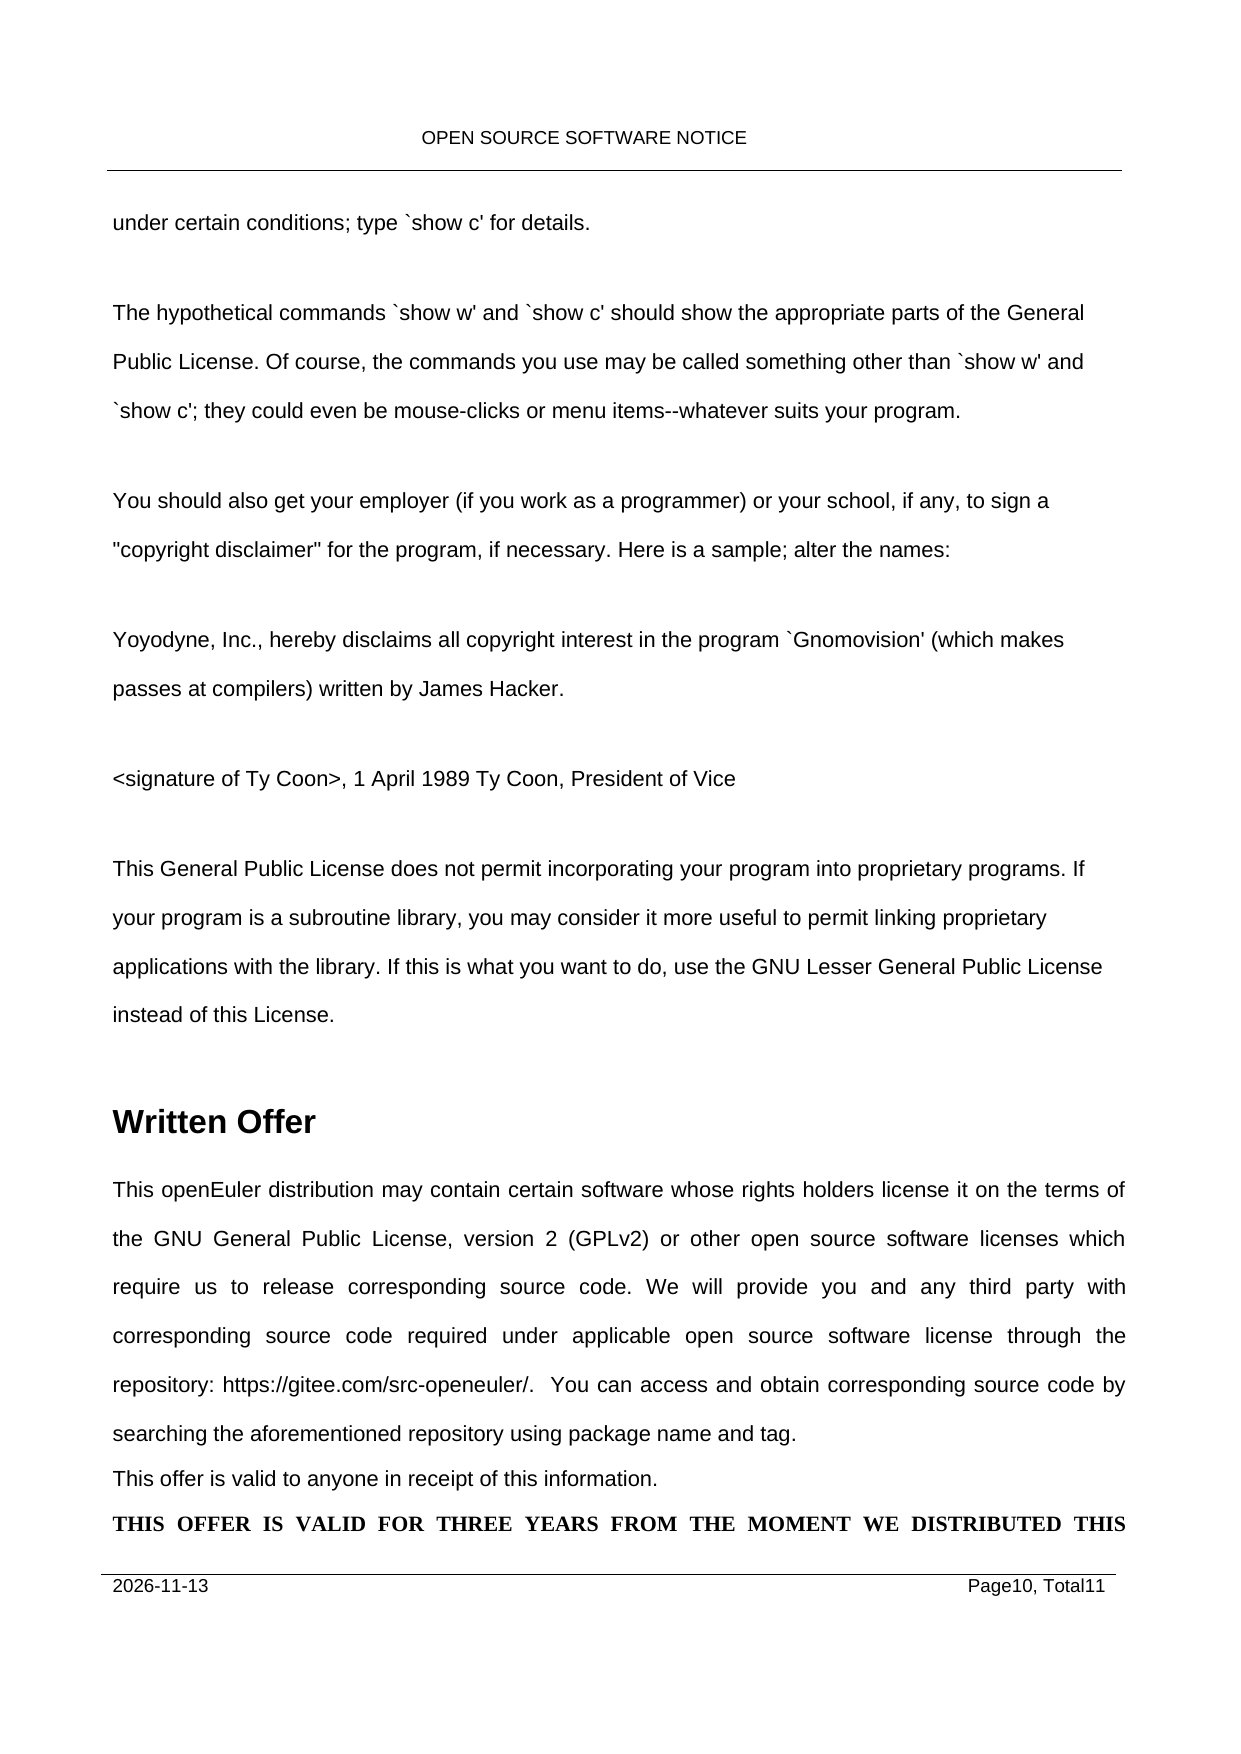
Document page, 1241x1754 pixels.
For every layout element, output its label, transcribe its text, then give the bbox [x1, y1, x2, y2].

text The hypothetical commands `show w' and `show c' should show the appropriate parts of the General Public License. Of course, the commands you use may be called something other than `show w' and `show c'; they could even be mouse-clicks or menu items--whatever suits your program. [112, 297, 1128, 427]
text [112, 206, 1128, 239]
text This openEuler distribution may contain certain software whose rights holders license it on the terms of the GNU General Public License, version 2 (GPLv2) or other open source software licenses which require us to release corresponding source code. We will provide you and any third party with corresponding source code required under applicable open source software license through the repository: https://gitee.com/src-openeuler/. You can access and obtain corresponding source code by searching the aforementioned repository using package name and tag. [112, 1173, 1128, 1449]
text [112, 1507, 1128, 1539]
text This offer is valid to anyone in receipt of this information. [112, 1462, 1128, 1494]
text Written Offer [112, 1089, 1128, 1154]
text You should also get your employer (if you work as a programmer) or your school, if any, to sign a "copyright disclaimer" for the program, if necessary. Here is a sample; alter the names: [112, 484, 1128, 566]
text This General Public License does not permit incorporating your program into proprietary programs. If your program is a subroutine library, you may consider it more useful to permit linking proprietary applications with the library. If this is what you want to do, use the GNU Lesser General Public License instead of this License. [112, 852, 1128, 1031]
text Yoyodyne, Inc., hereby disclaims all copyright interest in the program `Gnomovision' (which makes passes at compilers) written by James Hacker. [112, 623, 1128, 704]
text <signature of Ty Coon>, 1 April 1989 Ty Coon, President of Vice [112, 762, 1128, 795]
